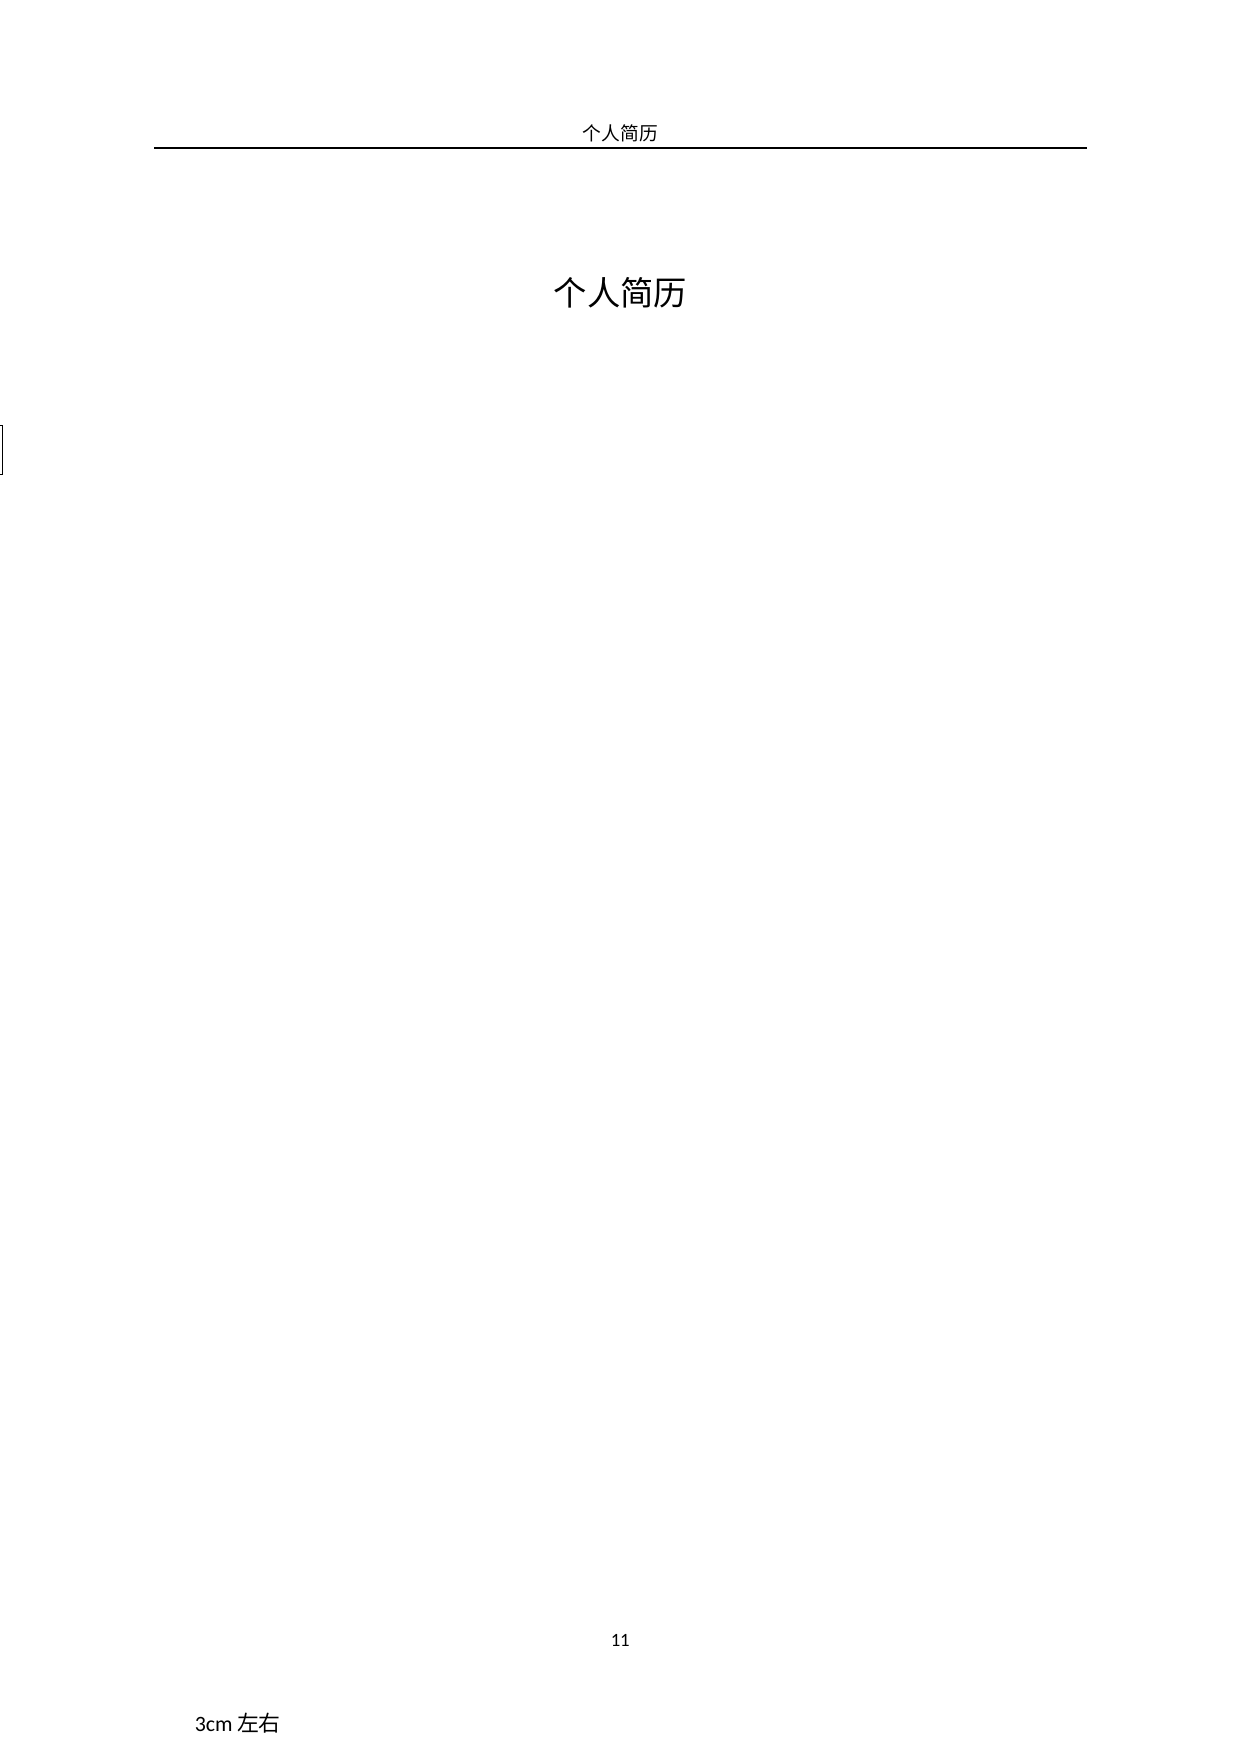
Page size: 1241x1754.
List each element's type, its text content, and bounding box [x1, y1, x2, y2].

subtitle 个人简历 [153, 258, 1087, 323]
